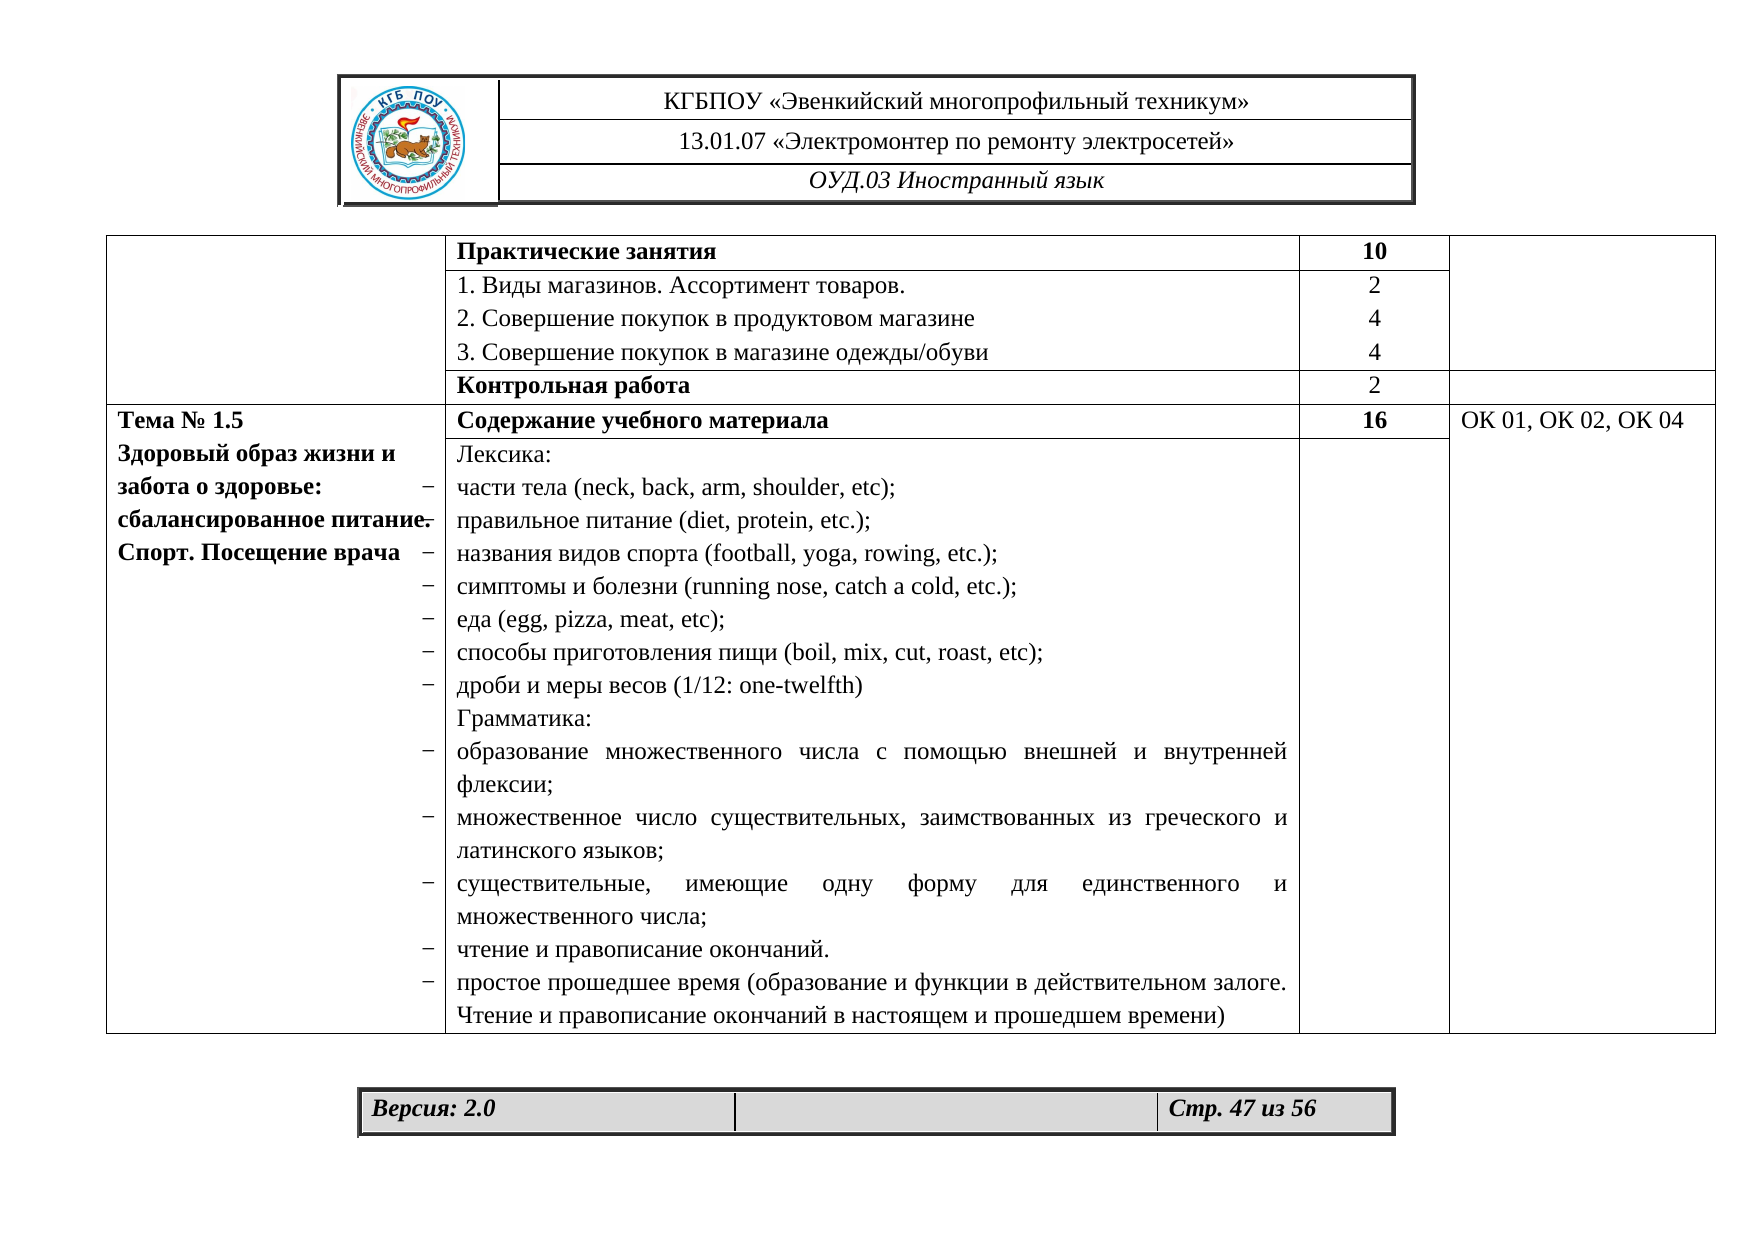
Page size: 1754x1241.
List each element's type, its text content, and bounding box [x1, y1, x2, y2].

picture [351, 86, 466, 201]
table_cell 1. Виды магазинов. Ассортимент товаров. 2. Совершение покупок в продуктовом магазине 3. Совершение покупок в магазине одежды/обуви [446, 271, 1299, 369]
picture [351, 86, 398, 134]
table_cell ОК 01, ОК 02, ОК 04 [1450, 405, 1715, 1033]
table_cell 2 [1300, 371, 1449, 404]
table_cell [1300, 439, 1449, 1033]
table_cell [1450, 371, 1715, 404]
table_cell 2 4 4 [1300, 271, 1449, 369]
table_cell Практические занятия [446, 236, 1299, 269]
table_cell 10 [1300, 236, 1449, 269]
table_cell Контрольная работа [446, 371, 1299, 404]
table_cell 16 [1300, 405, 1449, 438]
table_cell Содержание учебного материала [446, 405, 1299, 438]
table_cell Тема № 1.5 Здоровый образ жизни и забота о здоровье: сбалансированное питание. Спорт. Посещение врача [107, 405, 445, 1033]
